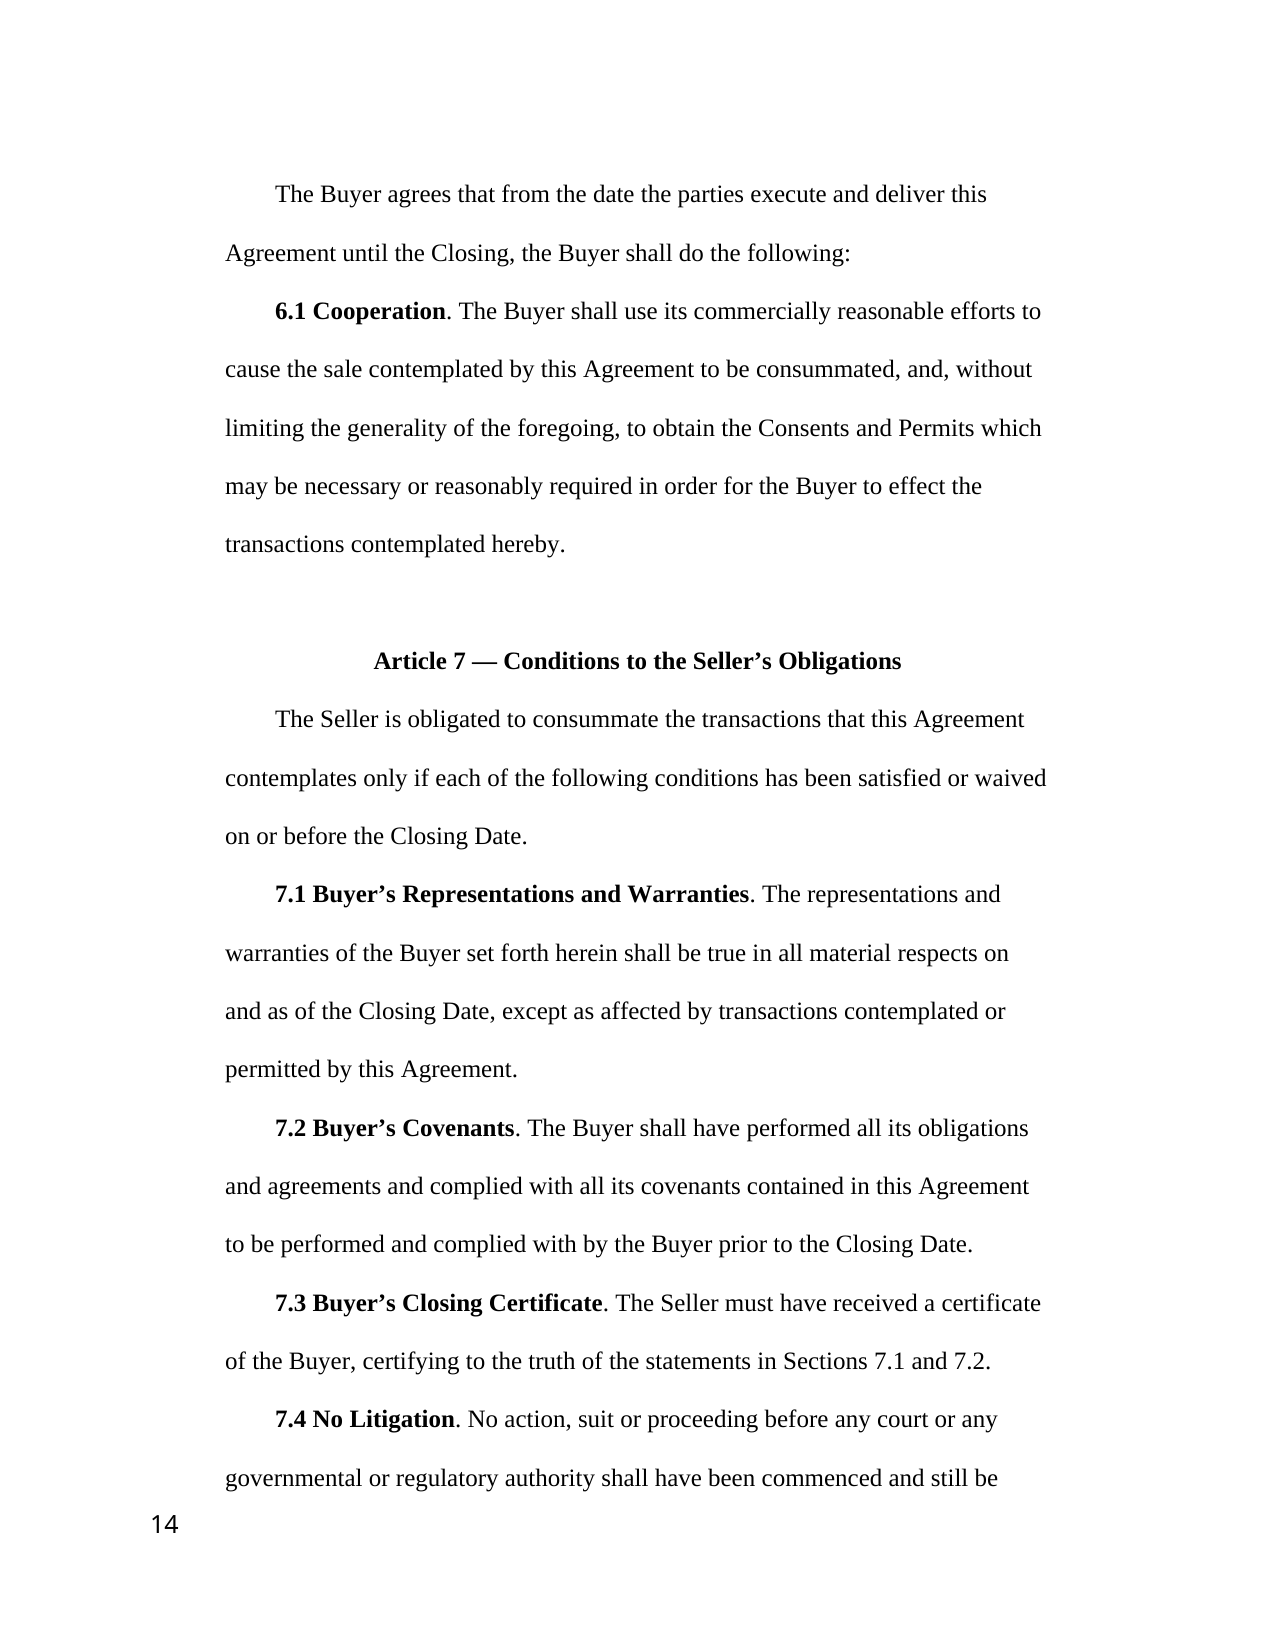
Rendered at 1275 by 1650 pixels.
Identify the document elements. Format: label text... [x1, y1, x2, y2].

text 7.2 Buyer’s Covenants. The Buyer shall have performed all its obligations and agreements and complied with all its covenants contained in this Agreement to be performed and complied with by the Buyer prior to the Closing Date. [225, 1083, 1050, 1258]
text 7.1 Buyer’s Representations and Warranties. The representations and warranties of the Buyer set forth herein shall be true in all material respects on and as of the Closing Date, except as affected by transactions contemplated or permitted by this Agreement. [225, 850, 1050, 1083]
text The Seller is obligated to consummate the transactions that this Agreement contemplates only if each of the following conditions has been satisfied or waived on or before the Closing Date. [225, 675, 1050, 850]
text 7.3 Buyer’s Closing Certificate. The Seller must have received a certificate of the Buyer, certifying to the truth of the statements in Sections 7.1 and 7.2. [225, 1258, 1050, 1375]
text The Buyer agrees that from the date the parties execute and deliver this Agreement until the Closing, the Buyer shall do the following: [225, 150, 1050, 267]
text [225, 1375, 1050, 1492]
text 6.1 Cooperation. The Buyer shall use its commercially reasonable efforts to cause the sale contemplated by this Agreement to be consummated, and, without limiting the generality of the foregoing, to obtain the Consents and Permits which may be necessary or reasonably required in order for the Buyer to effect the transactions contemplated hereby. [225, 267, 1050, 558]
text Article 7 — Conditions to the Seller’s Obligations [225, 617, 1050, 675]
